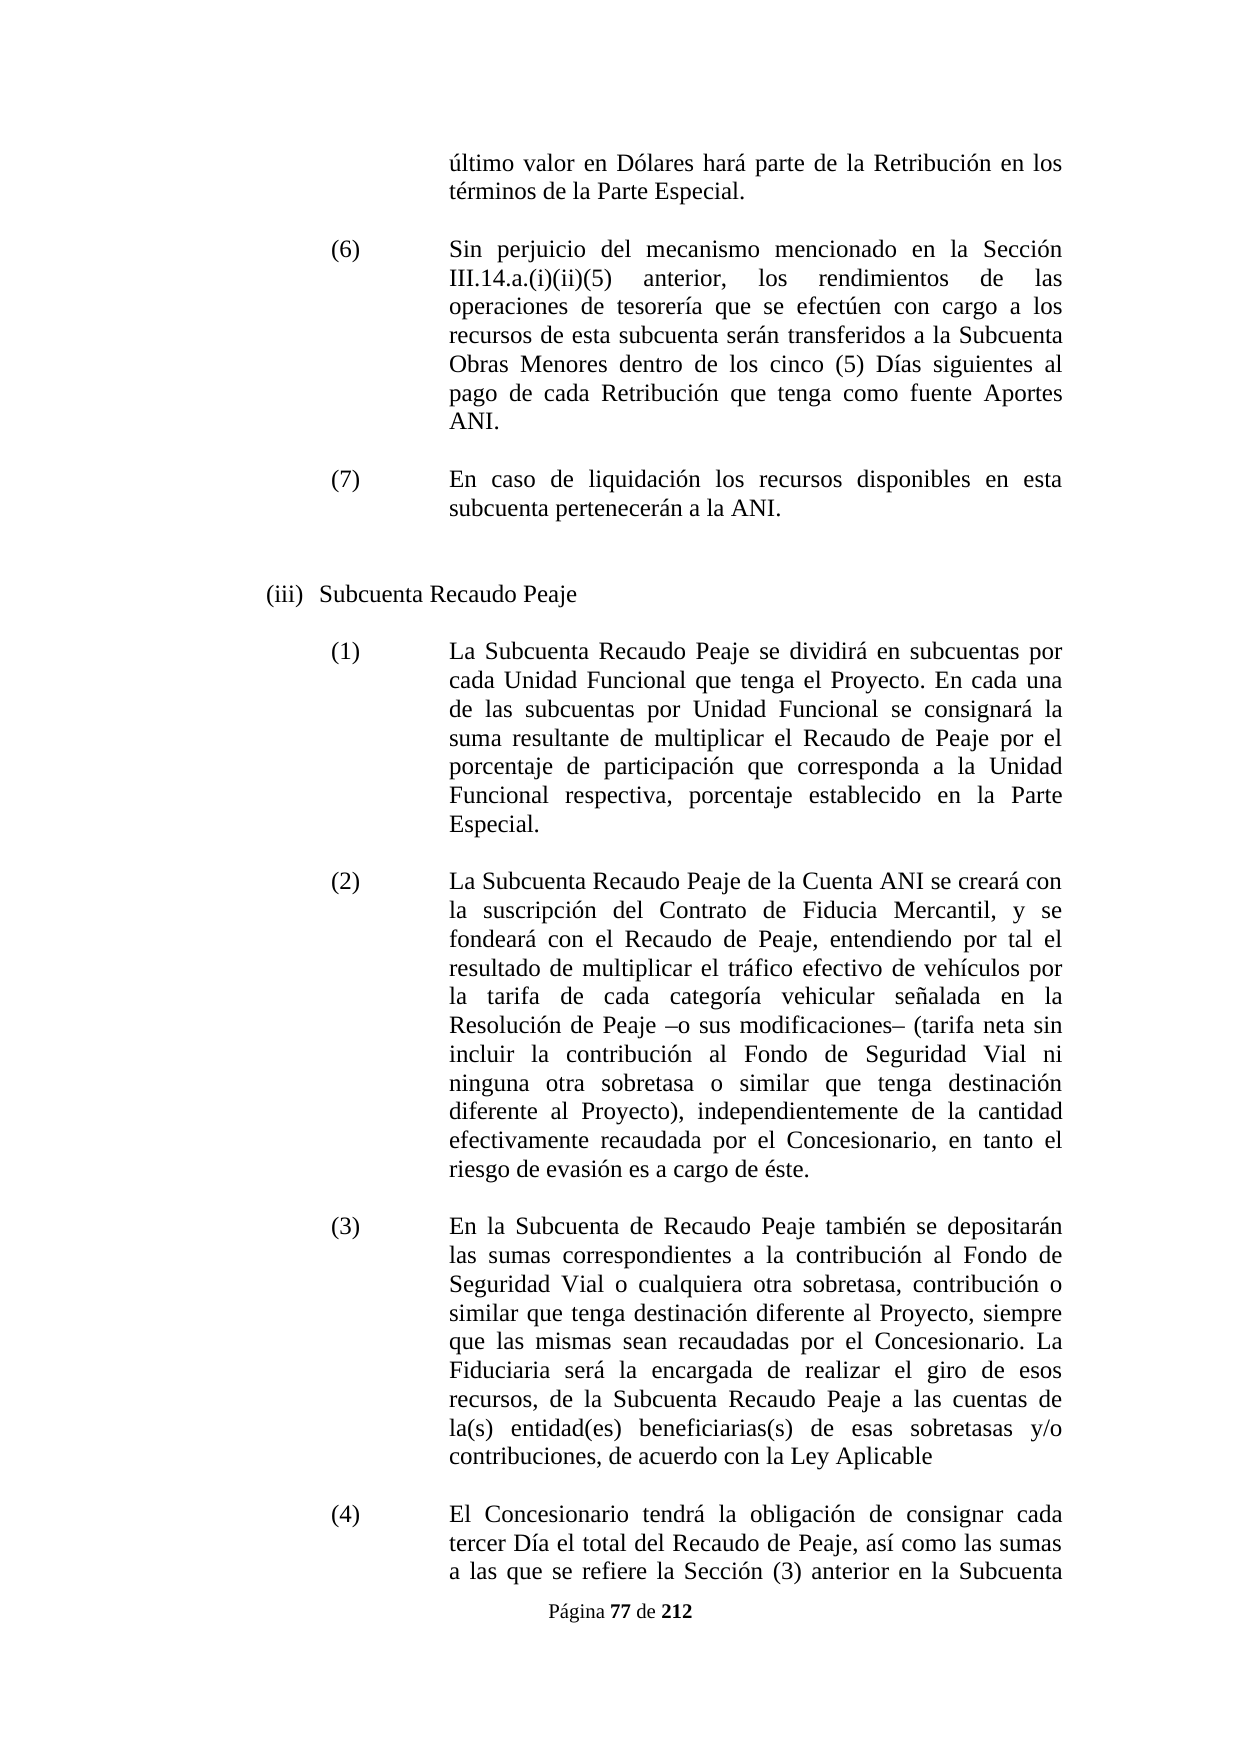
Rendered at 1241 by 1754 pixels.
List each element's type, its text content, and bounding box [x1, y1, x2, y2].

list En caso de liquidación los recursos disponibles en esta subcuenta pertenecerán a la ANI. [331, 464, 1063, 521]
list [331, 148, 1063, 205]
list En la Subcuenta de Recaudo Peaje también se depositarán las sumas correspondientes a la contribución al Fondo de Seguridad Vial o cualquiera otra sobretasa, contribución o similar que tenga destinación diferente al Proyecto, siempre que las mismas sean recaudadas por el Concesionario. La Fiduciaria será la encargada de realizar el giro de esos recursos, de la Subcuenta Recaudo Peaje a las cuentas de la(s) entidad(es) beneficiarias(s) de esas sobretasas y/o contribuciones, de acuerdo con la Ley Aplicable [331, 1211, 1063, 1470]
list Sin perjuicio del mecanismo mencionado en la Sección 3.14(i)(ii)(5) anterior, los rendimientos de las operaciones de tesorería que se efectúen con cargo a los recursos de esta subcuenta serán transferidos a la Subcuenta Obras Menores dentro de los cinco (5) Días siguientes al pago de cada Retribución que tenga como fuente Aportes ANI. [331, 234, 1063, 435]
list La Subcuenta Recaudo Peaje se dividirá en subcuentas por cada Unidad Funcional que tenga el Proyecto. En cada una de las subcuentas por Unidad Funcional se consignará la suma resultante de multiplicar el Recaudo de Peaje por el porcentaje de participación que corresponda a la Unidad Funcional respectiva, porcentaje establecido en la Parte Especial. [331, 636, 1063, 838]
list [331, 1499, 1063, 1585]
list Subcuenta Recaudo Peaje [266, 579, 1063, 608]
list La Subcuenta Recaudo Peaje de la Cuenta ANI se creará con la suscripción del Contrato de Fiducia Mercantil, y se fondeará con el Recaudo de Peaje, entendiendo por tal el resultado de multiplicar el tráfico efectivo de vehículos por la tarifa de cada categoría vehicular señalada en la Resolución de Peaje –o sus modificaciones– (tarifa neta sin incluir la contribución al Fondo de Seguridad Vial ni ninguna otra sobretasa o similar que tenga destinación diferente al Proyecto), independientemente de la cantidad efectivamente recaudada por el Concesionario, en tanto el riesgo de evasión es a cargo de éste. [331, 866, 1063, 1183]
